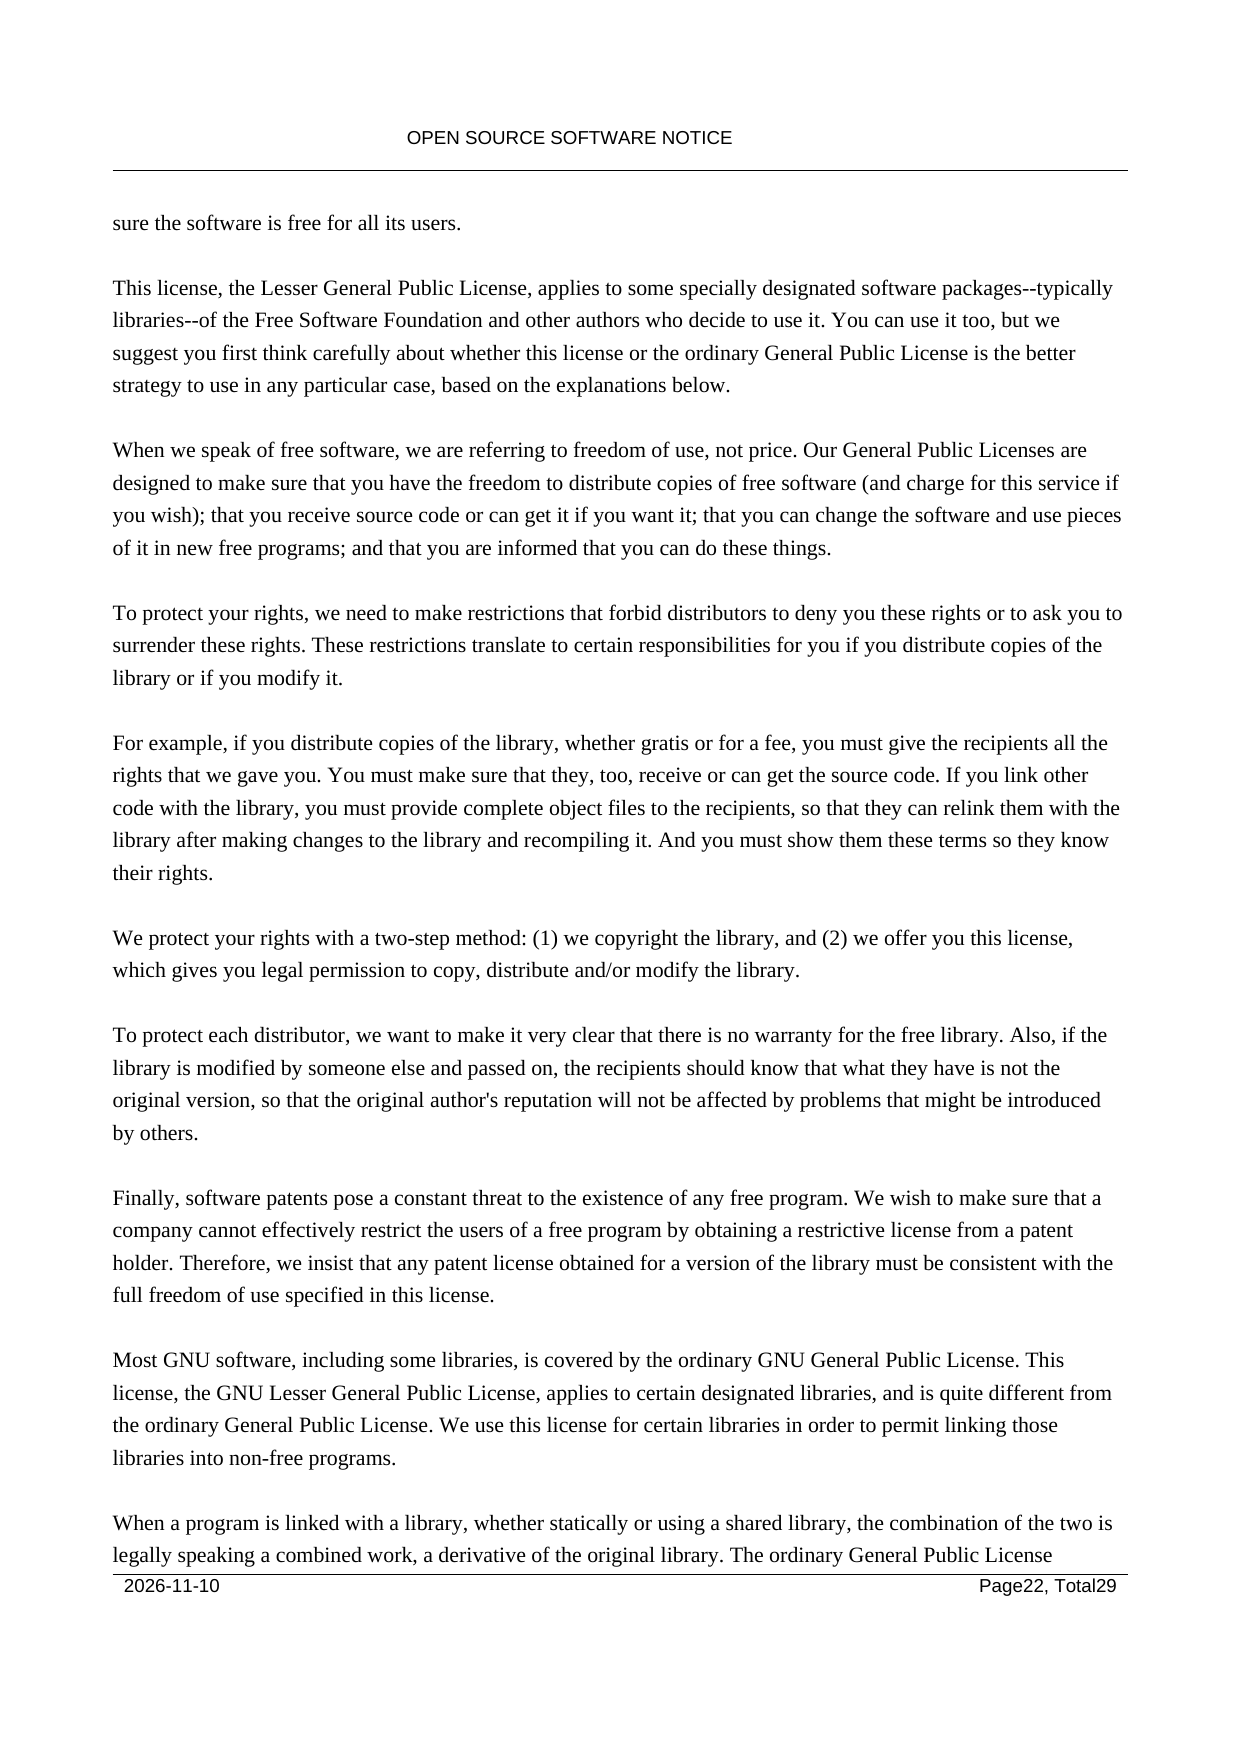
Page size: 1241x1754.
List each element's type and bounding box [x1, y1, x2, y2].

text [112, 206, 1128, 1571]
